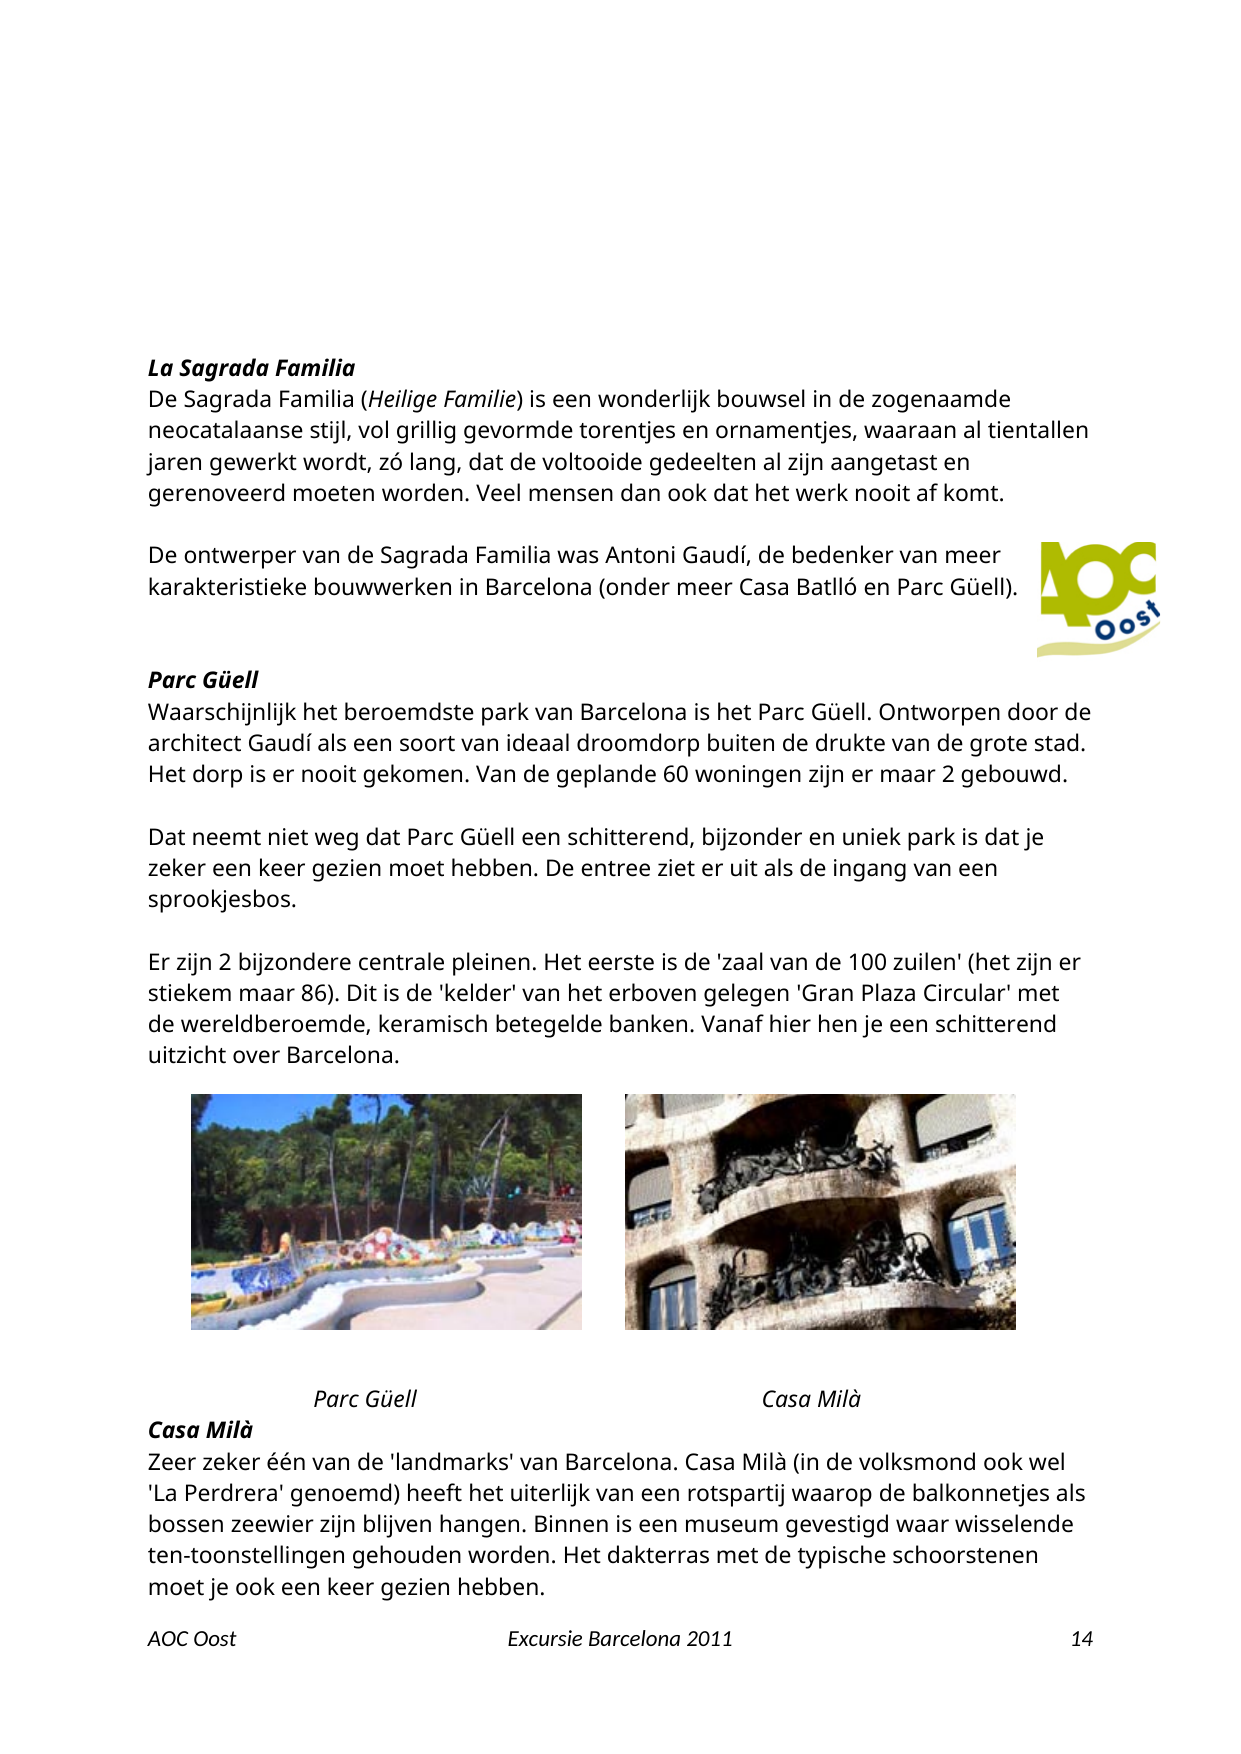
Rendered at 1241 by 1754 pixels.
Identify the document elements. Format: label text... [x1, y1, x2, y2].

text Parc Güell [148, 664, 1093, 696]
picture [191, 1094, 582, 1330]
picture [625, 1094, 1016, 1330]
text Parc Güell Casa Milà [221, 1383, 1093, 1414]
text Casa Milà [148, 1414, 1093, 1446]
text De Sagrada Familia (Heilige Familie) is een wonderlijk bouwsel in de zogenaamde neocatalaanse stijl, vol grillig gevormde torentjes en ornamentjes, waaraan al tientallen jaren gewerkt wordt, zó lang, dat de voltooide gedeelten al zijn aangetast en gerenoveerd moeten worden. Veel mensen dan ook dat het werk nooit af komt. [148, 383, 1093, 508]
text De ontwerper van de Sagrada Familia was Antoni Gaudí, de bedenker van meer karakteristieke bouwwerken in Barcelona (onder meer Casa Batlló en Parc Güell). [148, 539, 1093, 602]
text Zeer zeker één van de 'landmarks' van Barcelona. Casa Milà (in de volksmond ook wel ' genoemd) heeft het uiterlijk van een rotspartij waarop de balkonnetjes als bossen zeewier zijn blijven hangen. Binnen is een museum gevestigd waar wisselende ten-toonstellingen gehouden worden. Het dakterras met de typische schoorstenen moet je ook een keer gezien hebben. [148, 1446, 1093, 1602]
picture [1037, 542, 1161, 666]
text Waarschijnlijk het beroemdste park van Barcelona is het Parc Güell. Ontworpen door de architect Gaudí als een soort van ideaal droomdorp buiten de drukte van de grote stad. Het dorp is er nooit gekomen. Van de geplande 60 woningen zijn er maar 2 gebouwd. Dat neemt niet weg dat Parc Güell een schitterend, bijzonder en uniek park is dat je zeker een keer gezien moet hebben. De entree ziet er uit als de ingang van een sprookjesbos. Er zijn 2 bijzondere centrale pleinen. Het eerste is de 'zaal van de 100 zuilen' (het zijn er stiekem maar 86). Dit is de 'kelder' van het erboven gelegen 'Gran Plaza Circular' met de wereldberoemde, keramisch betegelde banken. Vanaf hier hen je een schitterend uitzicht over Barcelona. [148, 696, 1093, 1071]
